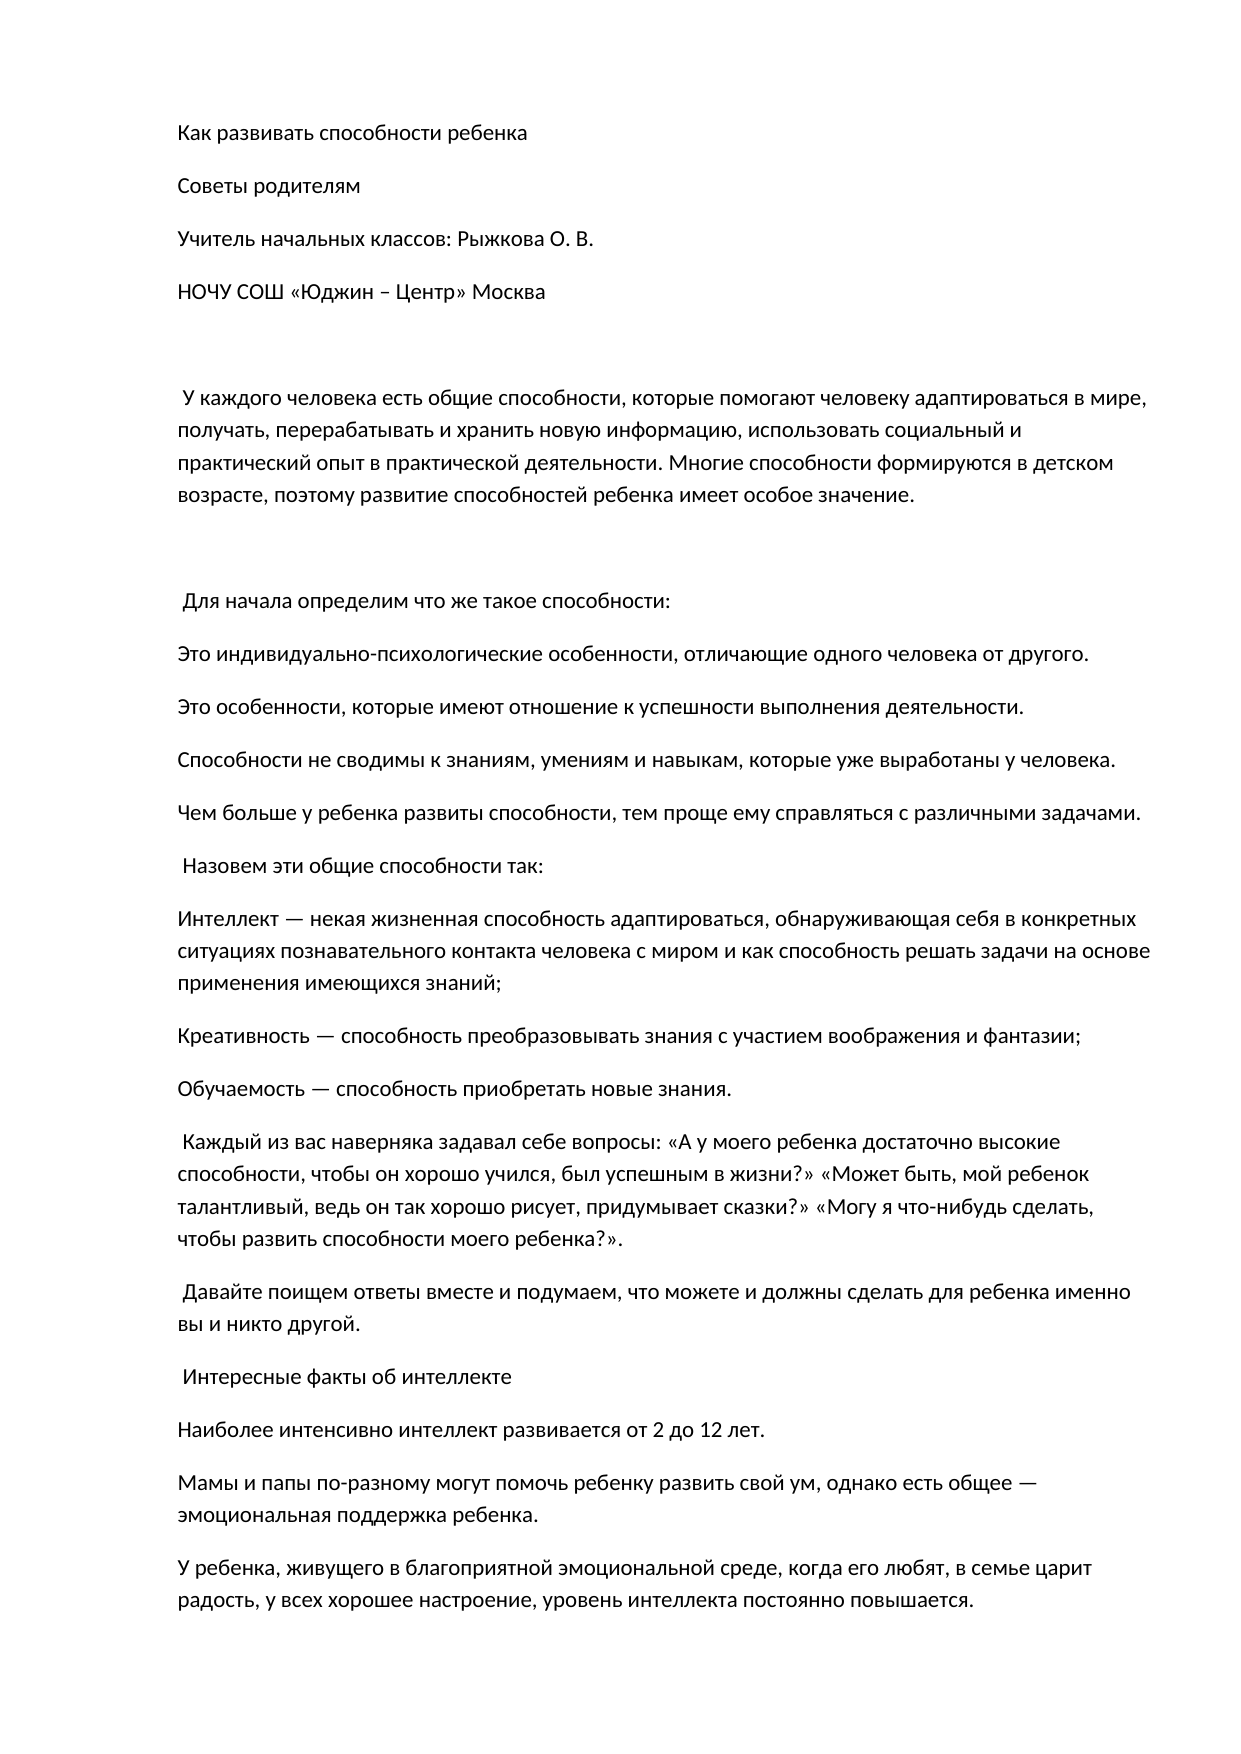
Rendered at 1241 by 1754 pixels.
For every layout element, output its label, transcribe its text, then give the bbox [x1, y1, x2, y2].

text Это индивидуально-психологические особенности, отличающие одного человека от другого. [177, 639, 1152, 667]
text Интересные факты об интеллекте [177, 1362, 1152, 1390]
text Наиболее интенсивно интеллект развивается от 2 до 12 лет. [177, 1415, 1152, 1443]
text НОЧУ СОШ «Юджин – Центр» Москва [177, 277, 1152, 305]
text Для начала определим что же такое способности: [177, 586, 1152, 614]
text У каждого человека есть общие способности, которые помогают человеку адаптироваться в мире, получать, перерабатывать и хранить новую информацию, использовать социальный и практический опыт в практической деятельности. Многие способности формируются в детском возрасте, поэтому развитие способностей ребенка имеет особое значение. [177, 383, 1152, 508]
text Давайте поищем ответы вместе и подумаем, что можете и должны сделать для ребенка именно вы и никто другой. [177, 1277, 1152, 1337]
text Это особенности, которые имеют отношение к успешности выполнения деятельности. [177, 692, 1152, 720]
text Обучаемость — способность приобретать новые знания. [177, 1074, 1152, 1102]
text Назовем эти общие способности так: [177, 851, 1152, 879]
text Учитель начальных классов: Рыжкова О. В. [177, 224, 1152, 252]
text Как развивать способности ребенка [177, 118, 1152, 146]
text Креативность — способность преобразовывать знания с участием воображения и фантазии; [177, 1021, 1152, 1049]
text Чем больше у ребенка развиты способности, тем проще ему справляться с различными задачами. [177, 798, 1152, 826]
text Способности не сводимы к знаниям, умениям и навыкам, которые уже выработаны у человека. [177, 745, 1152, 773]
text У ребенка, живущего в благоприятной эмоциональной среде, когда его любят, в семье царит радость, у всех хорошее настроение, уровень интеллекта постоянно повышается. [177, 1553, 1152, 1614]
text Каждый из вас наверняка задавал себе вопросы: «А у моего ребенка достаточно высокие способности, чтобы он хорошо учился, был успешным в жизни?» «Может быть, мой ребенок талантливый, ведь он так хорошо рисует, придумывает сказки?» «Могу я что-нибудь сделать, чтобы развить способности моего ребенка?». [177, 1127, 1152, 1252]
text Советы родителям [177, 171, 1152, 199]
text Интеллект — некая жизненная способность адаптироваться, обнаруживающая себя в конкретных ситуациях познавательного контакта человека с миром и как способность решать задачи на основе применения имеющихся знаний; [177, 904, 1152, 996]
text Мамы и папы по-разному могут помочь ребенку развить свой ум, однако есть общее — эмоциональная поддержка ребенка. [177, 1468, 1152, 1528]
